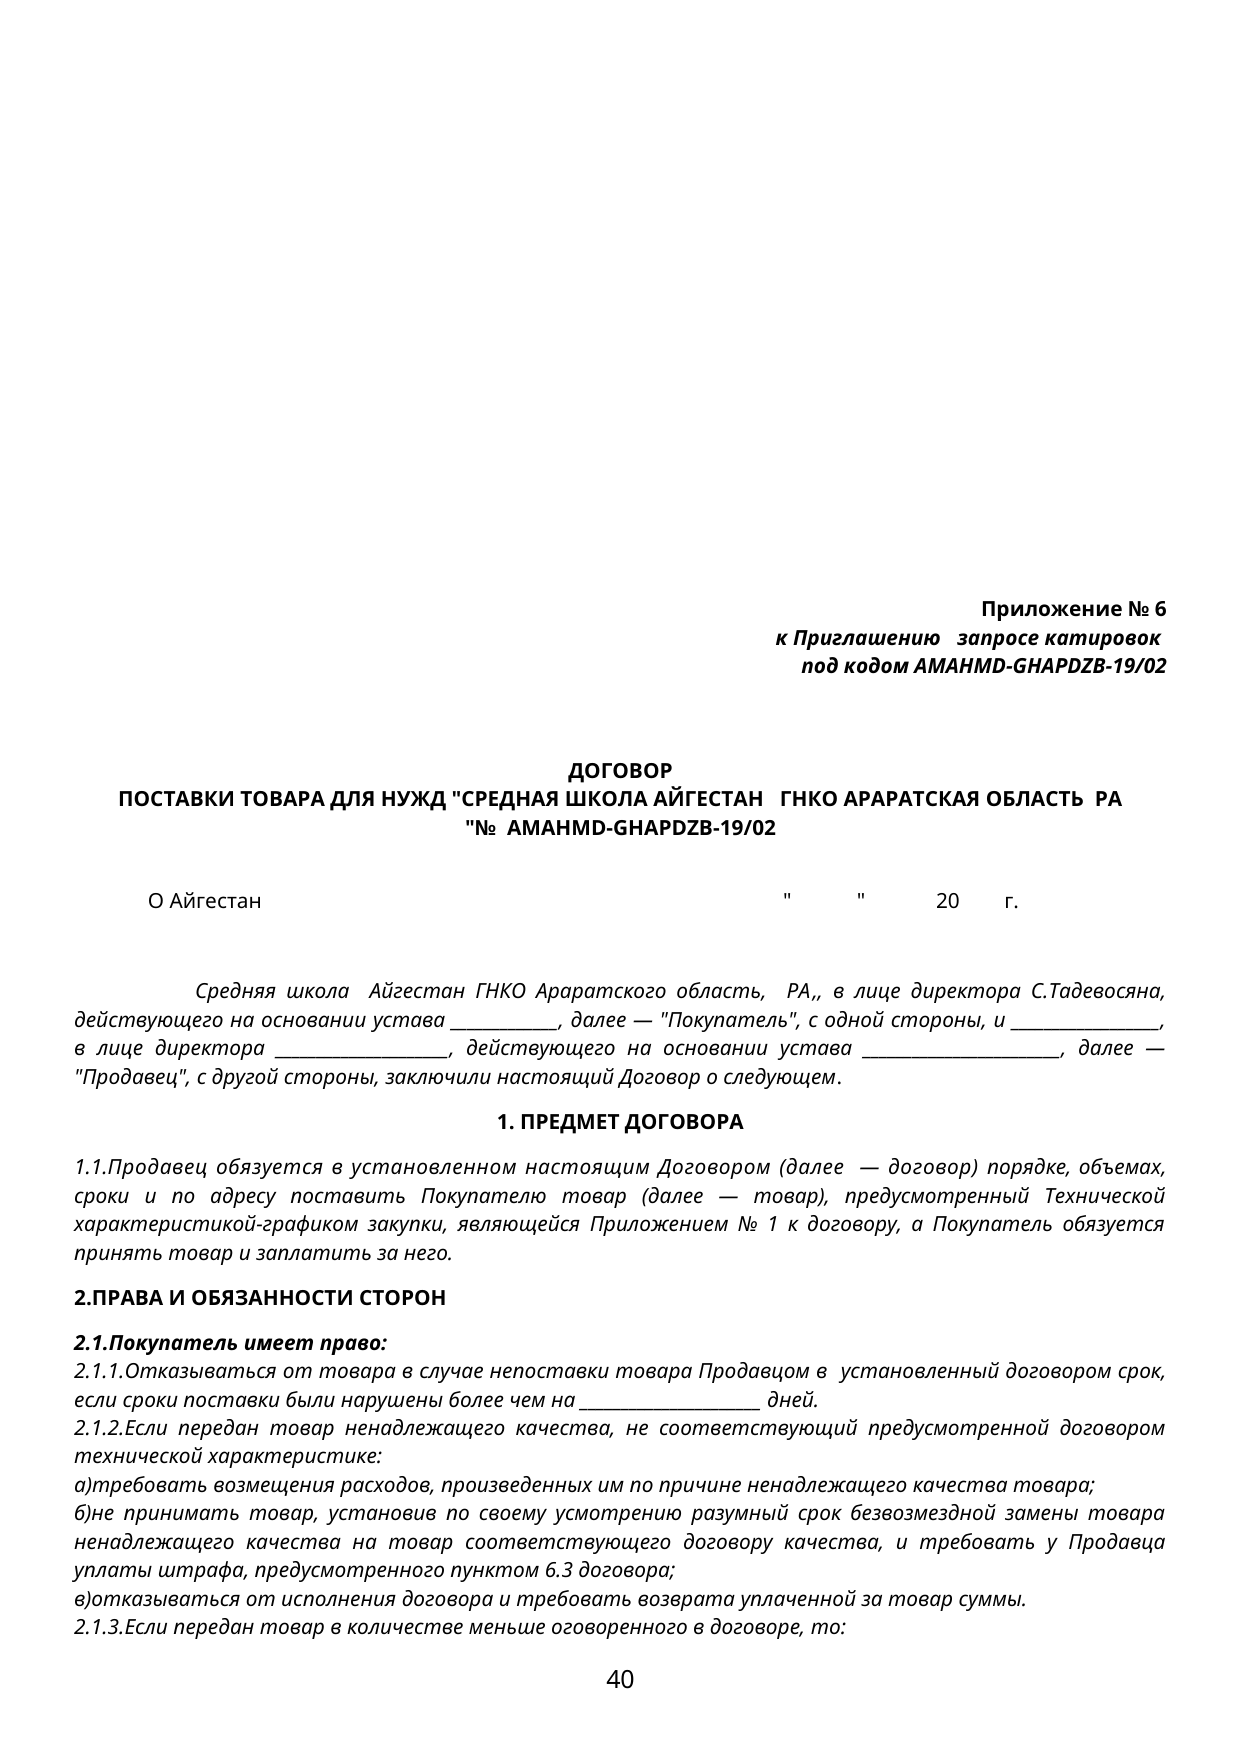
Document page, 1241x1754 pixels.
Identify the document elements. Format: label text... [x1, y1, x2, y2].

text б)не принимать товар, установив по своему усмотрению разумный срок безвозмездной замены товара ненадлежащего качества на товар соответствующего договору качества, и требовать у Продавца уплаты штрафа, предусмотренного пунктом 6.3 договора; [74, 1498, 1167, 1584]
text 1. ПРЕДМЕТ ДОГОВОРА [74, 1107, 1167, 1136]
text Средняя школа Айгестан ГНКО Араратского область, РА,, в лице директора С.Тадевосяна, действующего на основании устава _____________, далее — "Покупатель", с одной стороны, и __________________, в лице директора _____________________, действующего на основании устава ________________________, далее — "Продавец", с другой стороны, заключили настоящий Договор о следующем. [74, 977, 1167, 1090]
text в)отказываться от исполнения договора и требовать возврата уплаченной за товар суммы. [74, 1584, 1167, 1612]
text 2.1.1.Отказываться от товара в случае непоставки товара Продавцом в установленный договором срок, если сроки поставки были нарушены более чем на ______________________ дней. [74, 1356, 1167, 1413]
text ДОГОВОР [59, 756, 1167, 784]
text 2.ПРАВА И ОБЯЗАННОСТИ СТОРОН [74, 1283, 1167, 1311]
text 1.1.Продавец обязуется в установленном настоящим Договором (далее — договор) порядке, объемах, сроки и по адресу поставить Покупателю товар (далее — товар), предусмотренный Технической характеристикой-графиком закупки, являющейся Приложением № 1 к договору, а Покупатель обязуется принять товар и заплатить за него. [74, 1152, 1167, 1266]
text ПОСТАВКИ ТОВАРА ДЛЯ НУЖД "СРЕДНАЯ ШКОЛА АЙГЕСТАН ГНКО АРАРАТСКАЯ ОБЛАСТЬ РА [59, 784, 1167, 813]
text Приложение № 6 [74, 594, 1167, 623]
table_header " " 20 г. [546, 886, 1030, 932]
text 2.1.Покупатель имеет право: [74, 1328, 1167, 1356]
text 2.1.2.Если передан товар ненадлежащего качества, не соответствующий предусмотренной договором технической характеристике: [74, 1413, 1167, 1470]
text 2.1.3.Если передан товар в количестве меньше оговоренного в договоре, то: [74, 1612, 1167, 1641]
text "№ АMАHMD-GHAPDZB-19/02 [59, 813, 1167, 841]
table_header О Айгестан [63, 886, 546, 932]
text а)требовать возмещения расходов, произведенных им по причине ненадлежащего качества товара; [74, 1470, 1167, 1498]
text к Приглашению запросе катировок под кодом АMАHMD-GHAPDZB-19/02 [74, 623, 1167, 680]
